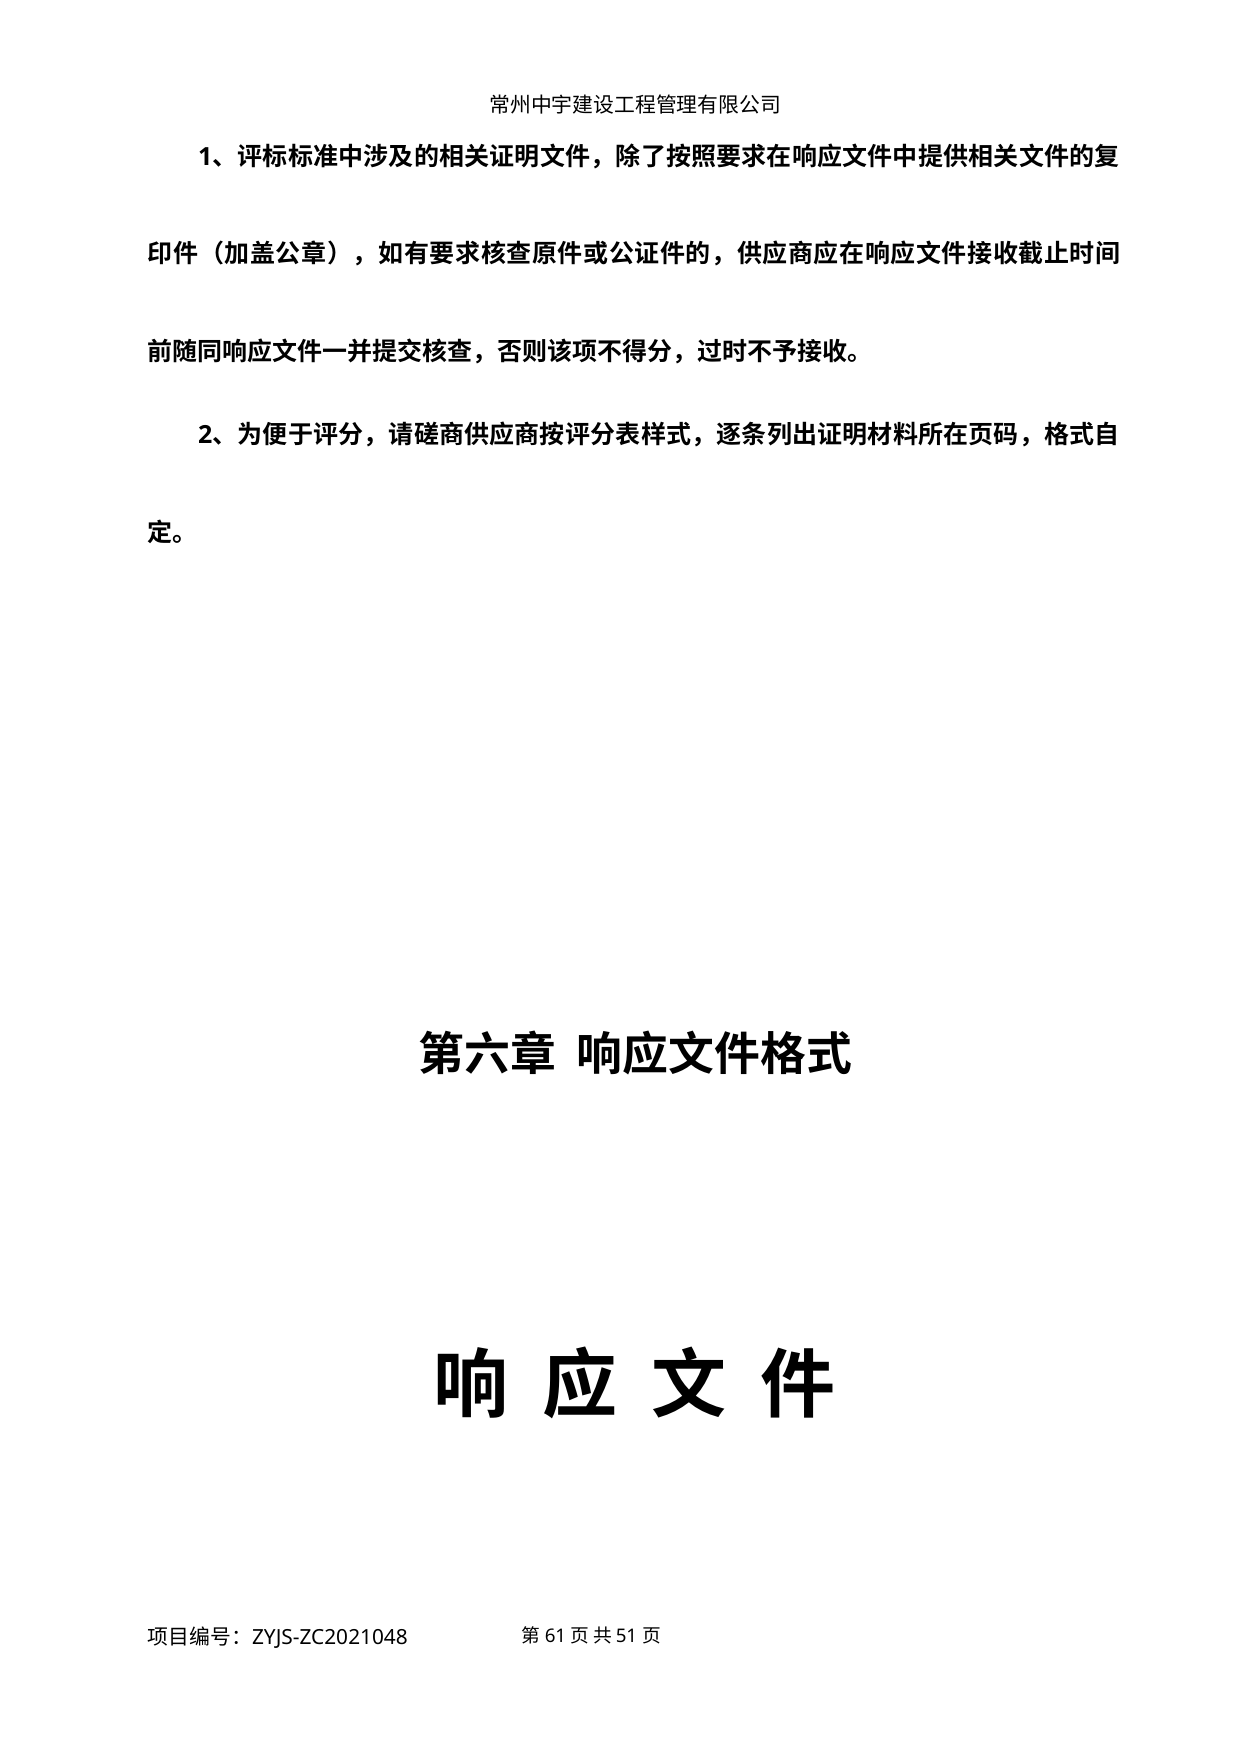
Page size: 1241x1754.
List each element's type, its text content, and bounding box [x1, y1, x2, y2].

text 第六章 响应文件格式 [148, 1002, 1122, 1099]
text 响 应 文 件 [148, 1314, 1122, 1444]
text 1、评标标准中涉及的相关证明文件，除了按照要求在响应文件中提供相关文件的复印件（加盖公章），如有要求核查原件或公证件的，供应商应在响应文件接收截止时间前随同响应文件一并提交核查，否则该项不得分，过时不予接收。 [148, 122, 1122, 382]
text 2、为便于评分，请磋商供应商按评分表样式，逐条列出证明材料所在页码，格式自定。 [148, 400, 1122, 563]
